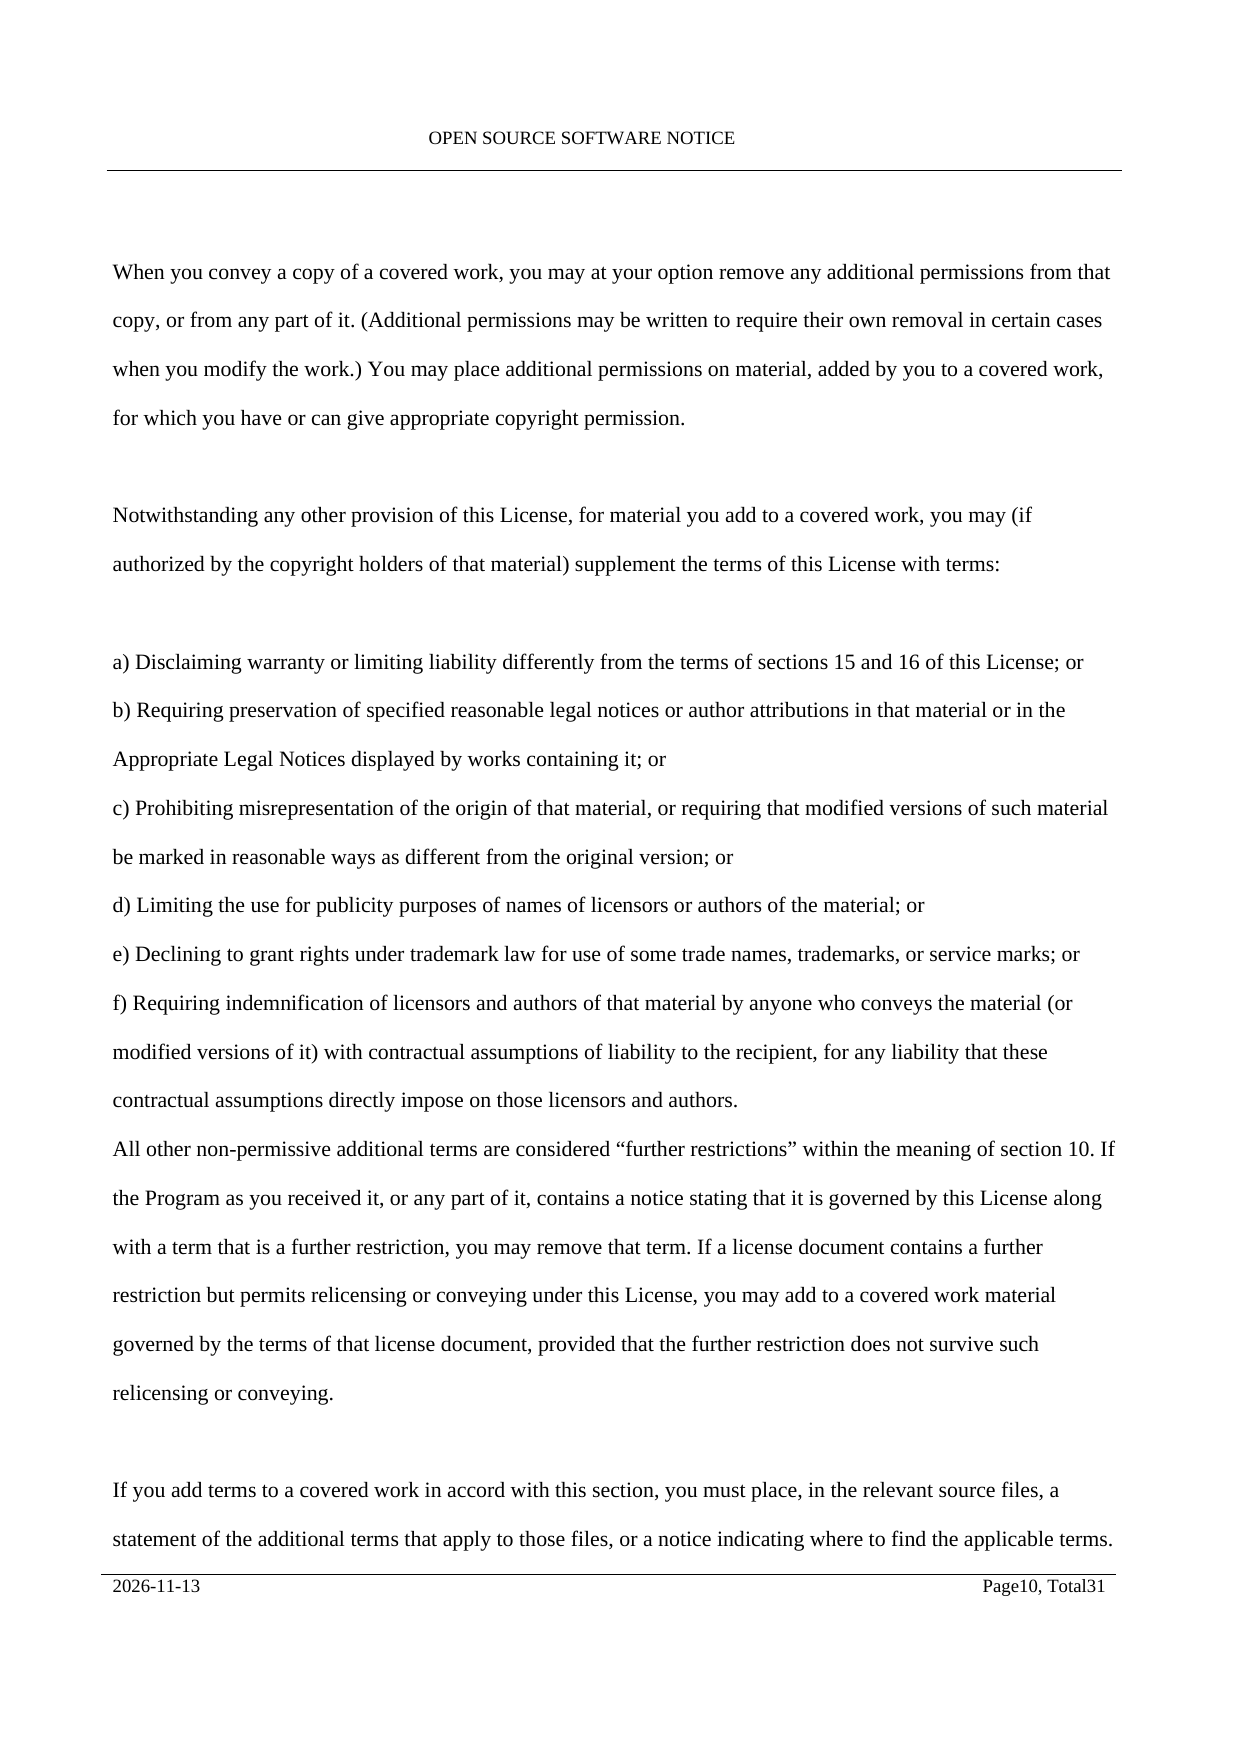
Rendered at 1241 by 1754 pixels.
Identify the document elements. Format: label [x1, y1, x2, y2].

text [112, 206, 1128, 1555]
